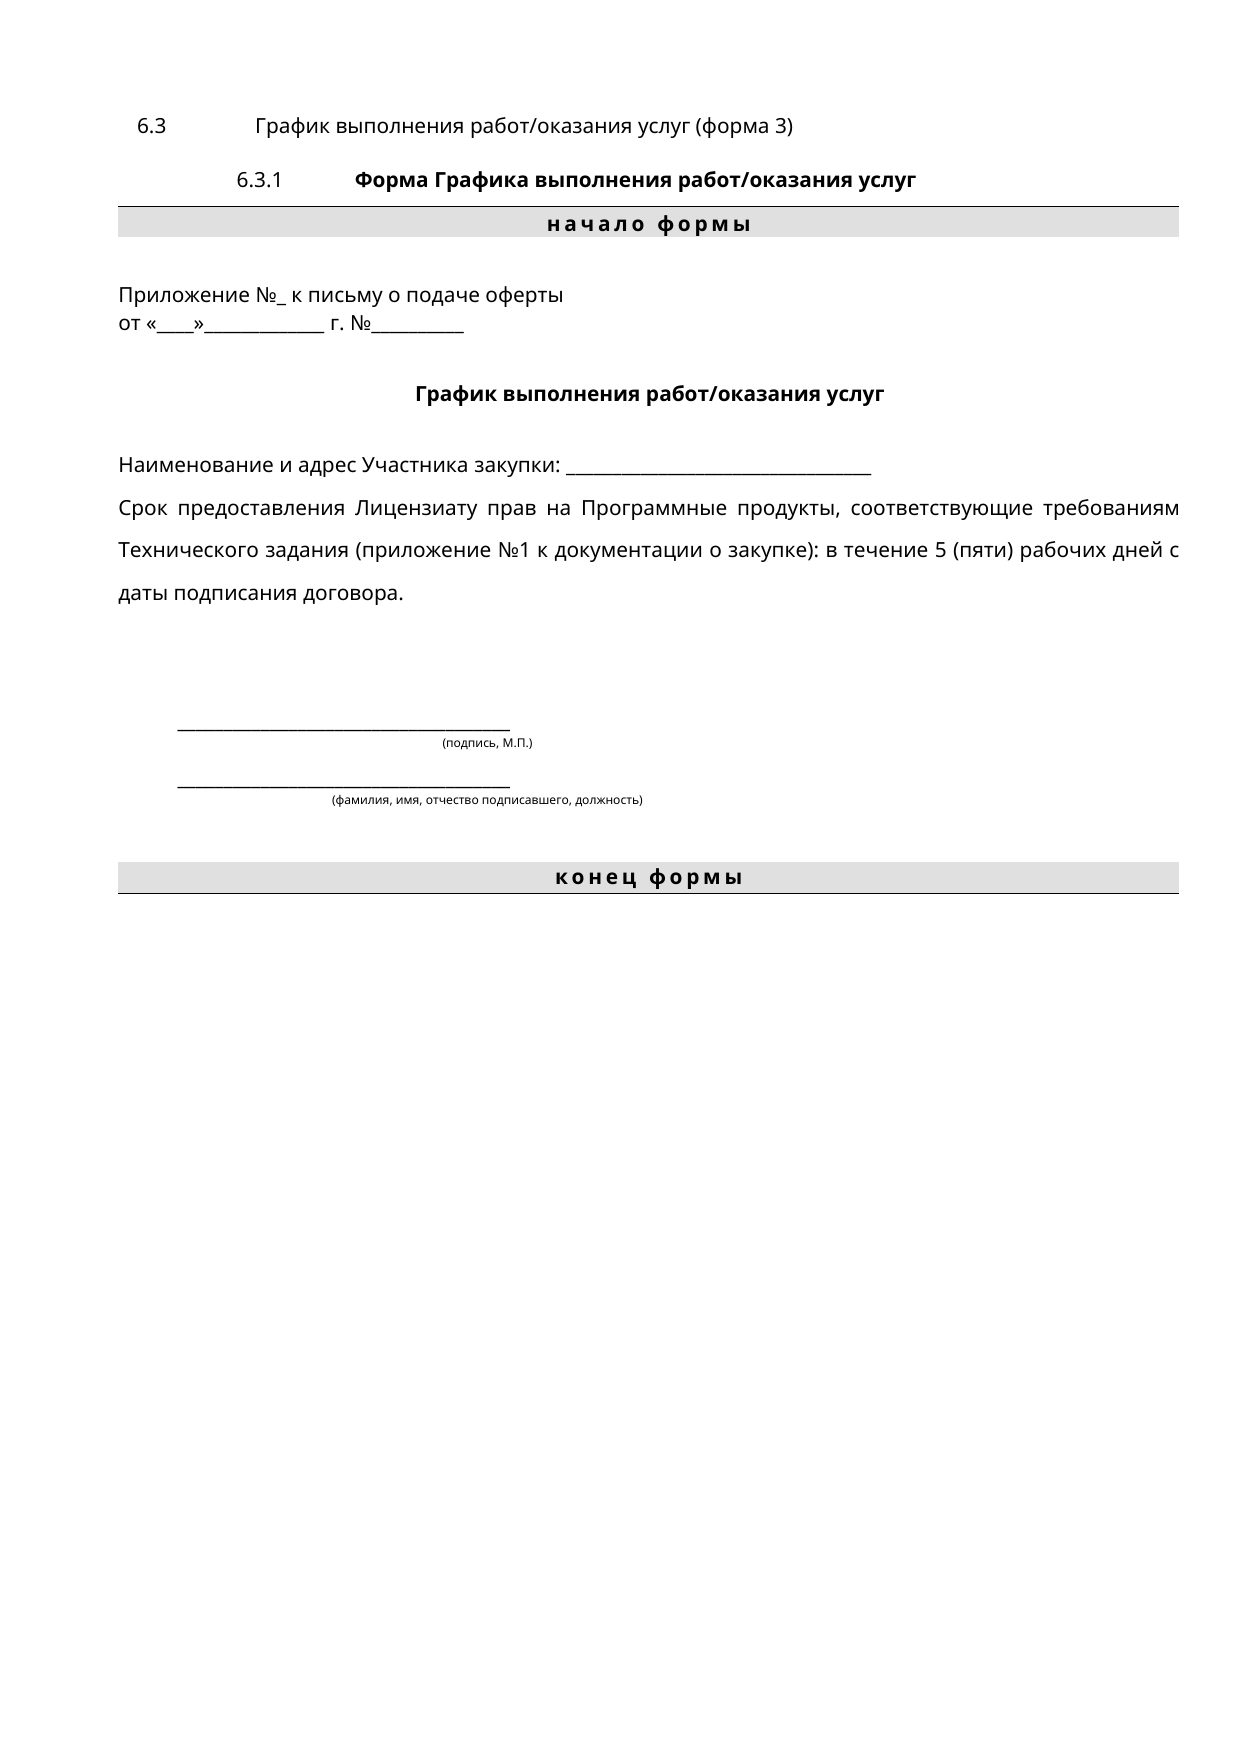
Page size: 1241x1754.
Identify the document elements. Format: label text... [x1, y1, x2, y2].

text График выполнения работ/оказания услуг [118, 379, 1181, 408]
text ____________________________________ [118, 706, 1181, 734]
text (фамилия, имя, отчество подписавшего, должность) [118, 791, 797, 820]
text Срок предоставления Лицензиату прав на Программные продукты, соответствующие требованиям Технического задания (приложение №1 к документации о закупке): в течение 5 (пяти) рабочих дней с даты подписания договора. [118, 493, 1181, 607]
subtitle График выполнения работ/оказания услуг (форма 3) [137, 111, 1181, 140]
text Приложение №_ к письму о подаче оферты от «____»_____________ г. №__________ [118, 280, 1181, 337]
text ____________________________________ [118, 763, 1181, 791]
list Форма Графика выполнения работ/оказания услуг [236, 165, 1181, 193]
text (подпись, М.П.) [118, 734, 797, 763]
text начало формы [118, 207, 1179, 237]
text Наименование и адрес Участника закупки: _________________________________ [118, 450, 1181, 479]
text конец формы [118, 862, 1179, 893]
